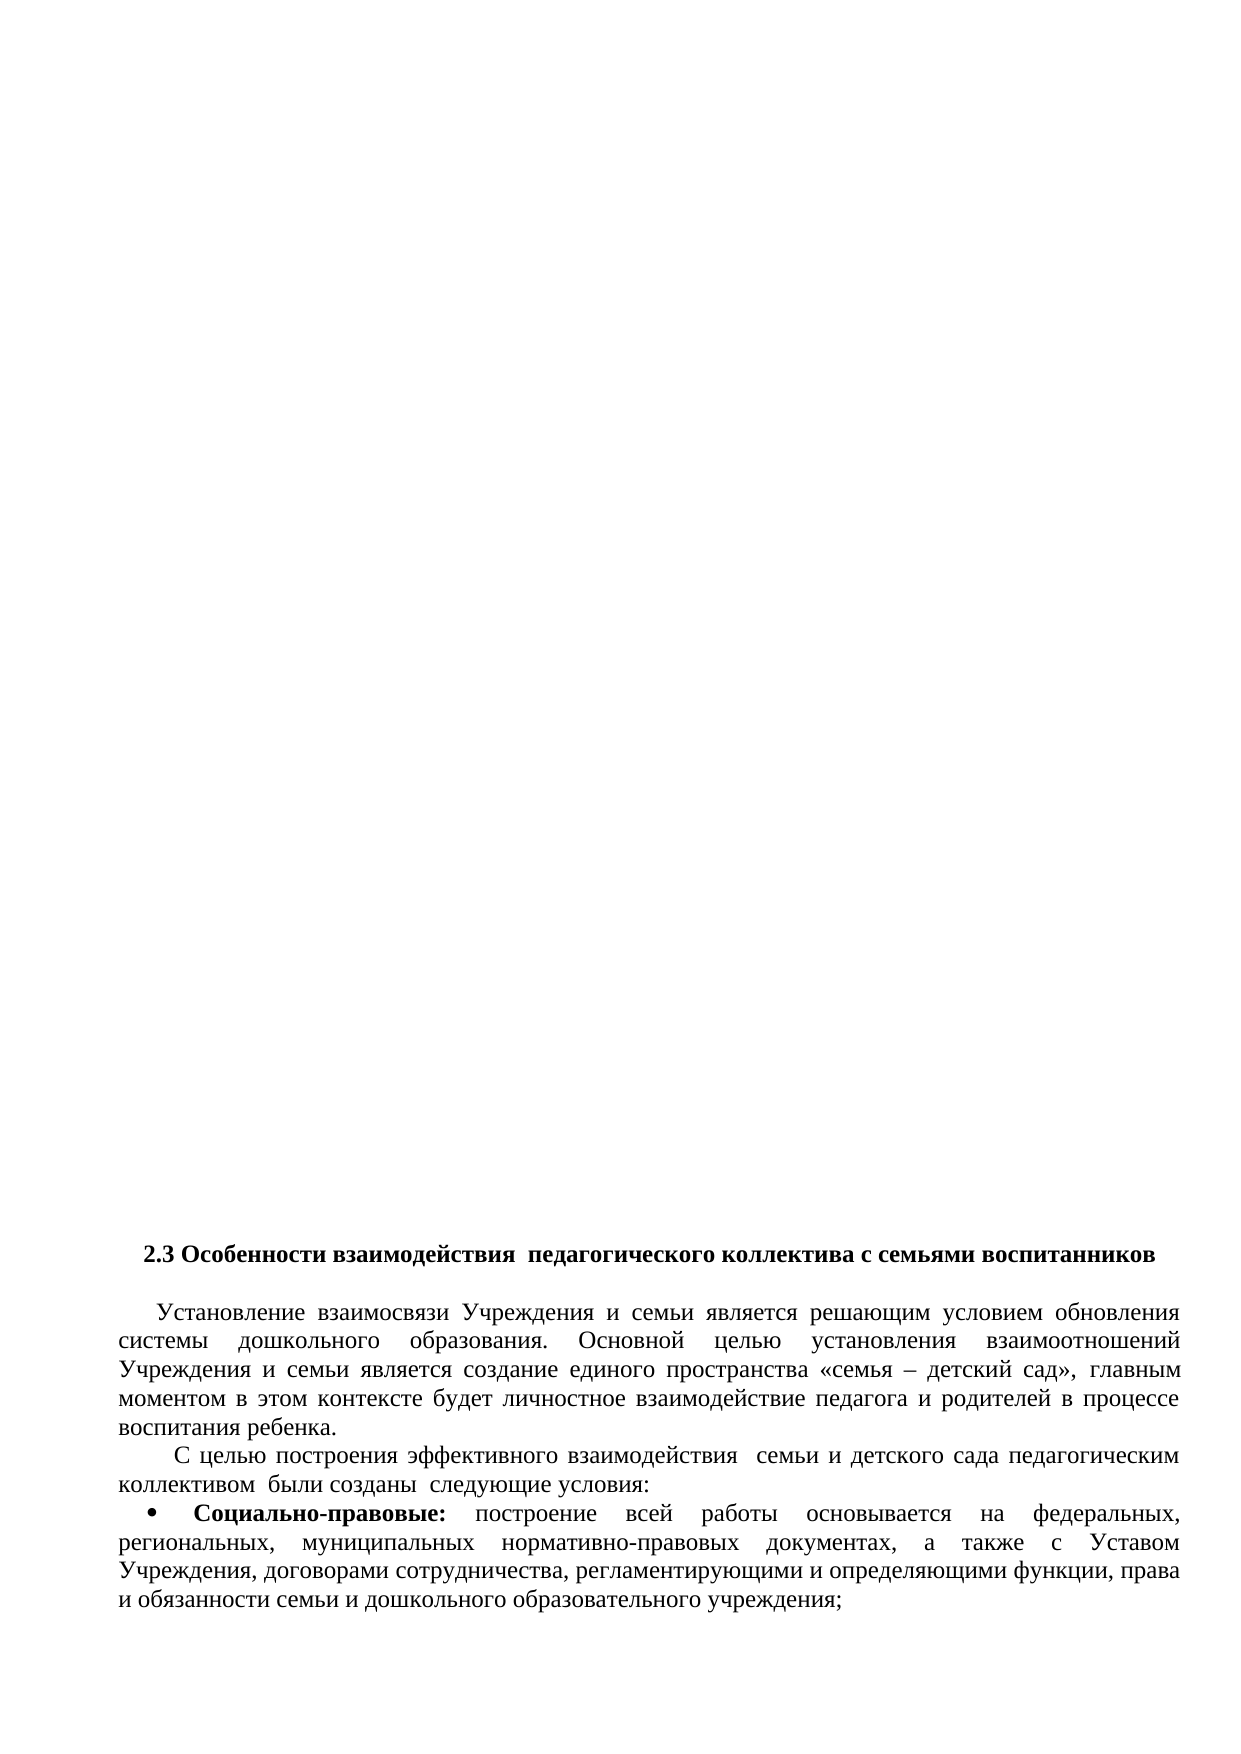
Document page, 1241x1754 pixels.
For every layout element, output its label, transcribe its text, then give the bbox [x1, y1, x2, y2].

text Установление взаимосвязи Учреждения и семьи является решающим условием обновления системы дошкольного образования. Основной целью установления взаимоотношений Учреждения и семьи является создание единого пространства «семья – детский сад», главным моментом в этом контексте будет личностное взаимодействие педагога и родителей в процессе воспитания ребенка. [118, 1297, 1181, 1441]
text С целью построения эффективного взаимодействия семьи и детского сада педагогическим коллективом были созданы следующие условия: [118, 1441, 1181, 1498]
list Социально-правовые: построение всей работы основывается на федеральных, региональных, муниципальных нормативно-правовых документах, а также с Уставом Учреждения, договорами сотрудничества, регламентирующими и определяющими функции, права и обязанности семьи и дошкольного образовательного учреждения; [118, 1498, 1181, 1613]
text 2.3 Особенности взаимодействия педагогического коллектива с семьями воспитанников [118, 1239, 1181, 1268]
